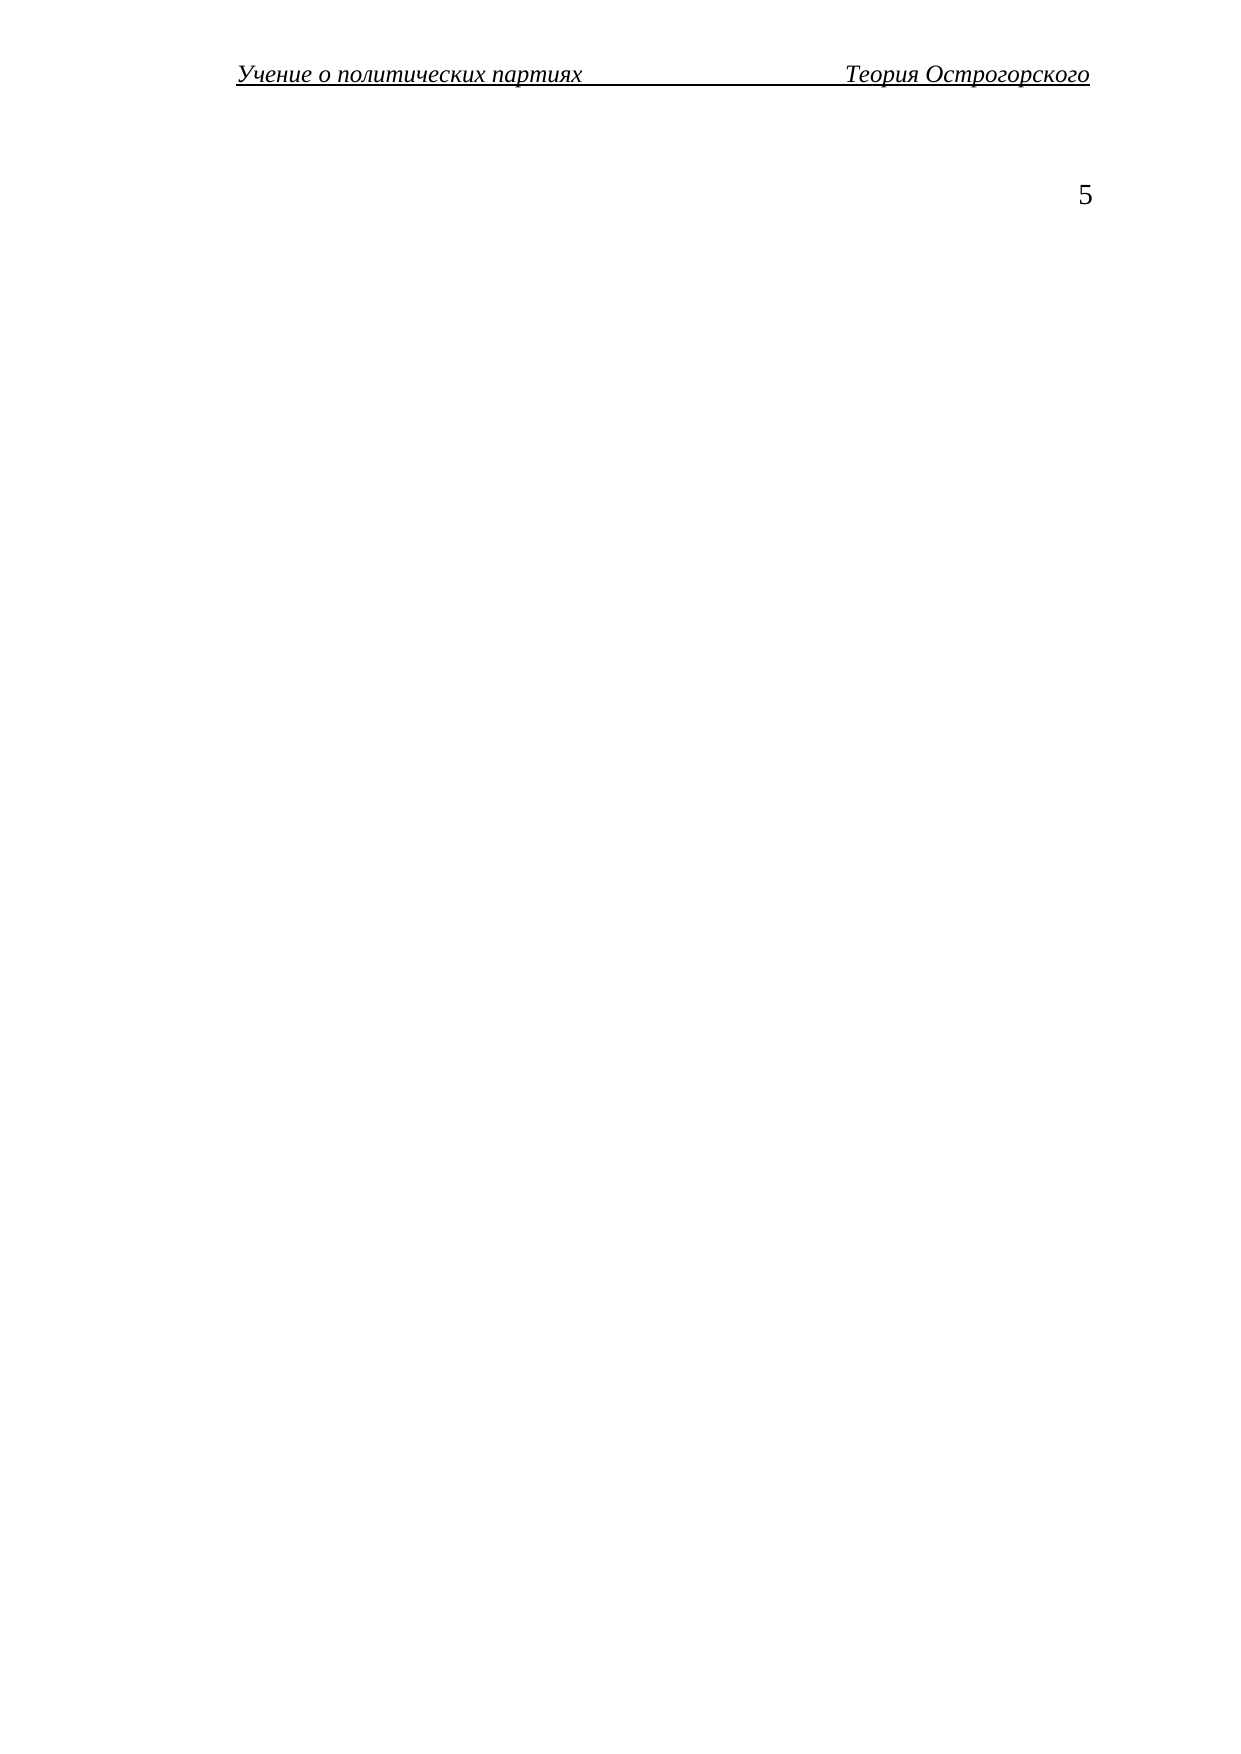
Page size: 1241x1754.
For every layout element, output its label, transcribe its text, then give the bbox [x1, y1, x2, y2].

text 5 [236, 177, 1092, 211]
